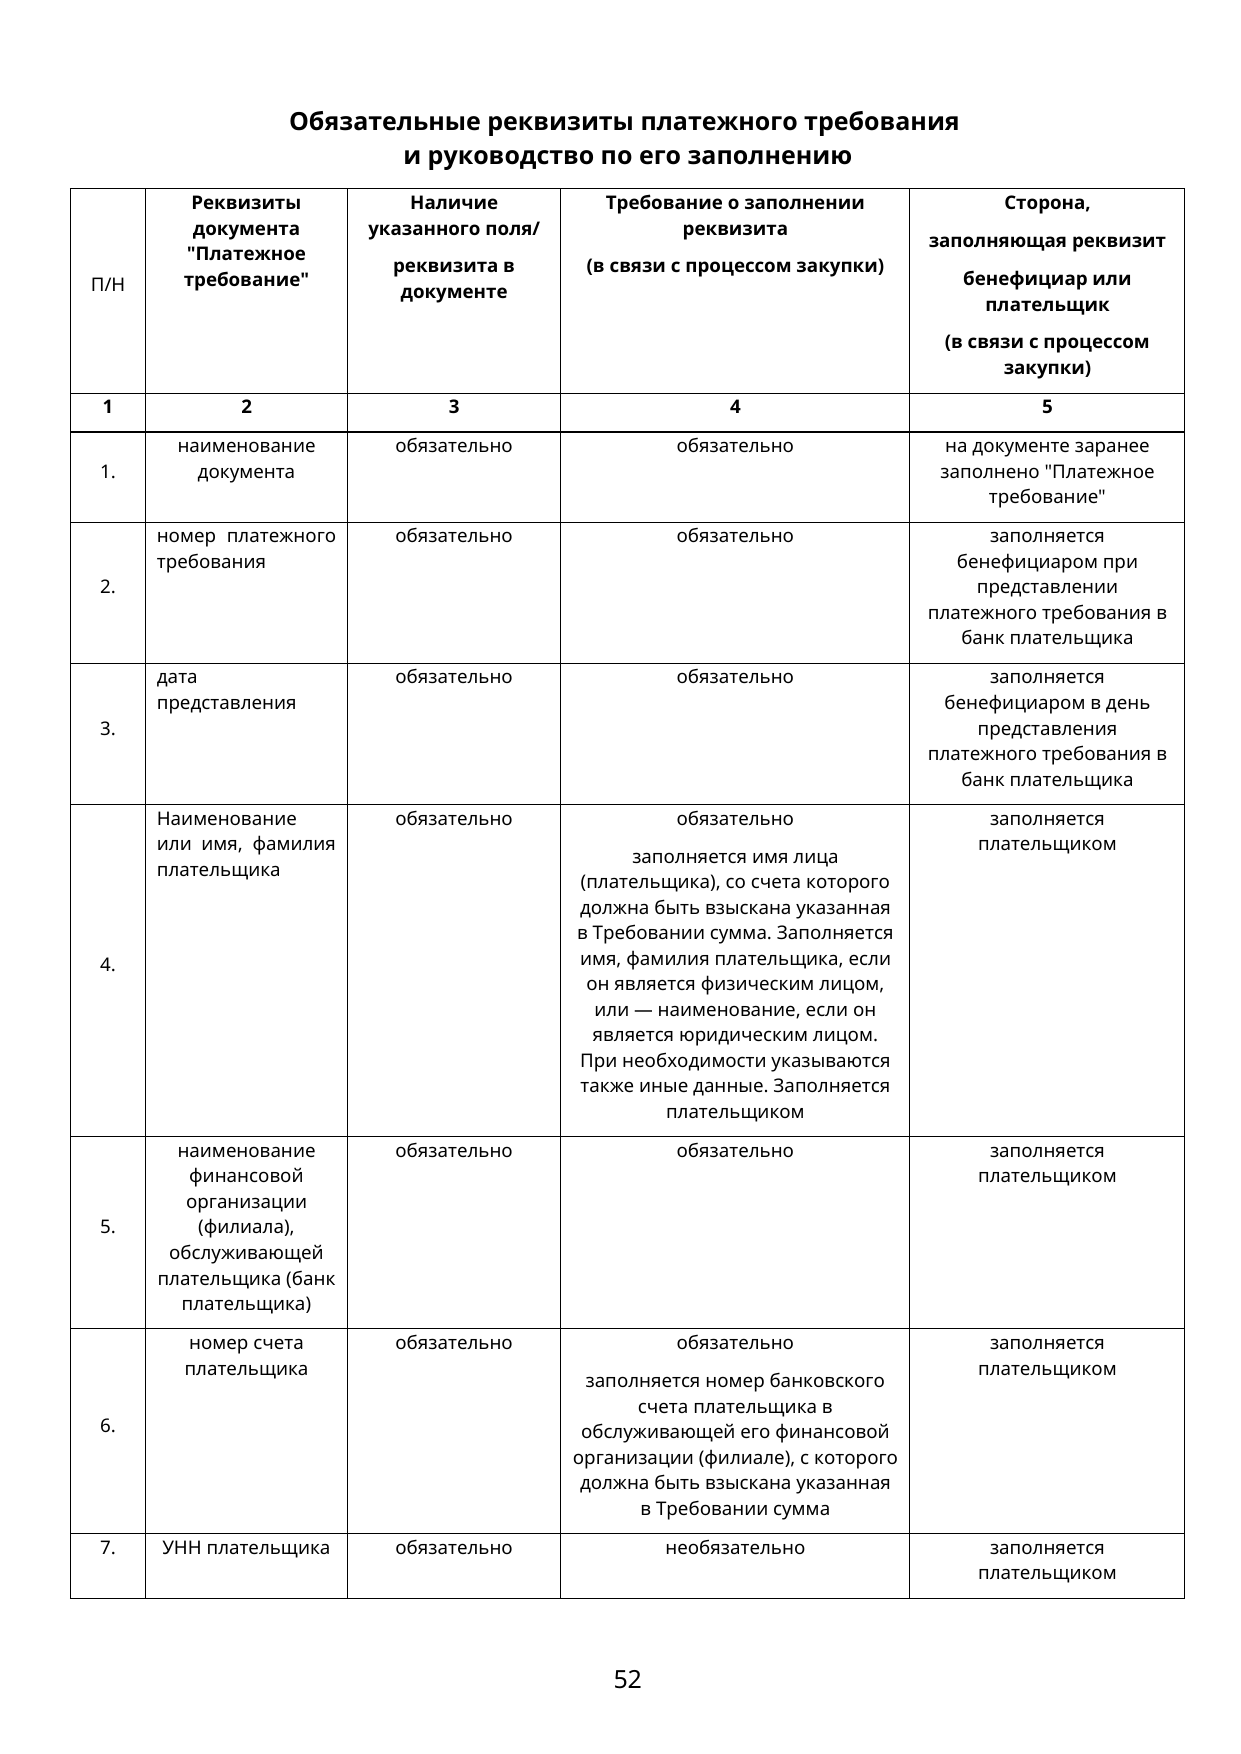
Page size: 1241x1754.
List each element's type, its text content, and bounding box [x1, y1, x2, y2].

table_cell наименование финансовой организации (филиала), обслуживающей плательщика (банк плательщика) [146, 1137, 347, 1328]
table_header Сторона, заполняющая реквизит бенефициар или плательщик (в связи с процессом закупки) [910, 189, 1184, 392]
table_cell обязательно [561, 1137, 909, 1328]
table_cell обязательно [561, 664, 909, 804]
table_cell заполняется бенефициаром при представлении платежного требования в банк плательщика [910, 523, 1184, 663]
table_cell дата представления [146, 664, 347, 804]
table_header Наличие указанного поля/ реквизита в документе [348, 189, 560, 392]
table_cell заполняется плательщиком [910, 1534, 1184, 1598]
table_cell обязательно [348, 1329, 560, 1533]
table_cell Наименование или имя, фамилия плательщика [146, 805, 347, 1136]
table_cell обязательно [348, 1534, 560, 1598]
table_cell обязательно [561, 433, 909, 522]
table_cell 4. [71, 805, 145, 1136]
table_cell заполняется плательщиком [910, 1137, 1184, 1328]
table_cell обязательно [348, 805, 560, 1136]
table_cell обязательно заполняется имя лица (плательщика), со счета которого должна быть взыскана указанная в Требовании сумма. Заполняется имя, фамилия плательщика, если он является физическим лицом, или — наименование, если он является юридическим лицом. При необходимости указываются также иные данные. Заполняется плательщиком [561, 805, 909, 1136]
table_header Требование о заполнении реквизита (в связи с процессом закупки) [561, 189, 909, 392]
table_cell 2. [71, 523, 145, 663]
table_cell наименование документа [146, 433, 347, 522]
table_cell номер платежного требования [146, 523, 347, 663]
table_cell заполняется бенефициаром в день представления платежного требования в банк плательщика [910, 664, 1184, 804]
table_cell обязательно заполняется номер банковского счета плательщика в обслуживающей его финансовой организации (филиале), с которого должна быть взыскана указанная в Требовании сумма [561, 1329, 909, 1533]
text Обязательные реквизиты платежного требования и руководство по его заполнению [162, 103, 1093, 172]
table_cell 1 [71, 394, 145, 431]
table_cell УНН плательщика [146, 1534, 347, 1598]
table_cell на документе заранее заполнено "Платежное требование" [910, 433, 1184, 522]
table_cell обязательно [348, 1137, 560, 1328]
table_cell обязательно [348, 664, 560, 804]
table_cell обязательно [348, 433, 560, 522]
table_cell 3 [348, 394, 560, 431]
table_cell заполняется плательщиком [910, 1329, 1184, 1533]
table_cell 7. [71, 1534, 145, 1598]
table_cell 2 [146, 394, 347, 431]
table_header Реквизиты документа "Платежное требование" [146, 189, 347, 392]
table_cell номер счета плательщика [146, 1329, 347, 1533]
table_cell 1. [71, 433, 145, 522]
table_cell 3. [71, 664, 145, 804]
table_header П/Н [71, 189, 145, 392]
table_cell 5 [910, 394, 1184, 431]
table_cell 6. [71, 1329, 145, 1533]
table_cell обязательно [561, 523, 909, 663]
table_cell обязательно [348, 523, 560, 663]
table_cell заполняется плательщиком [910, 805, 1184, 1136]
table_cell 5. [71, 1137, 145, 1328]
table_cell 4 [561, 394, 909, 431]
